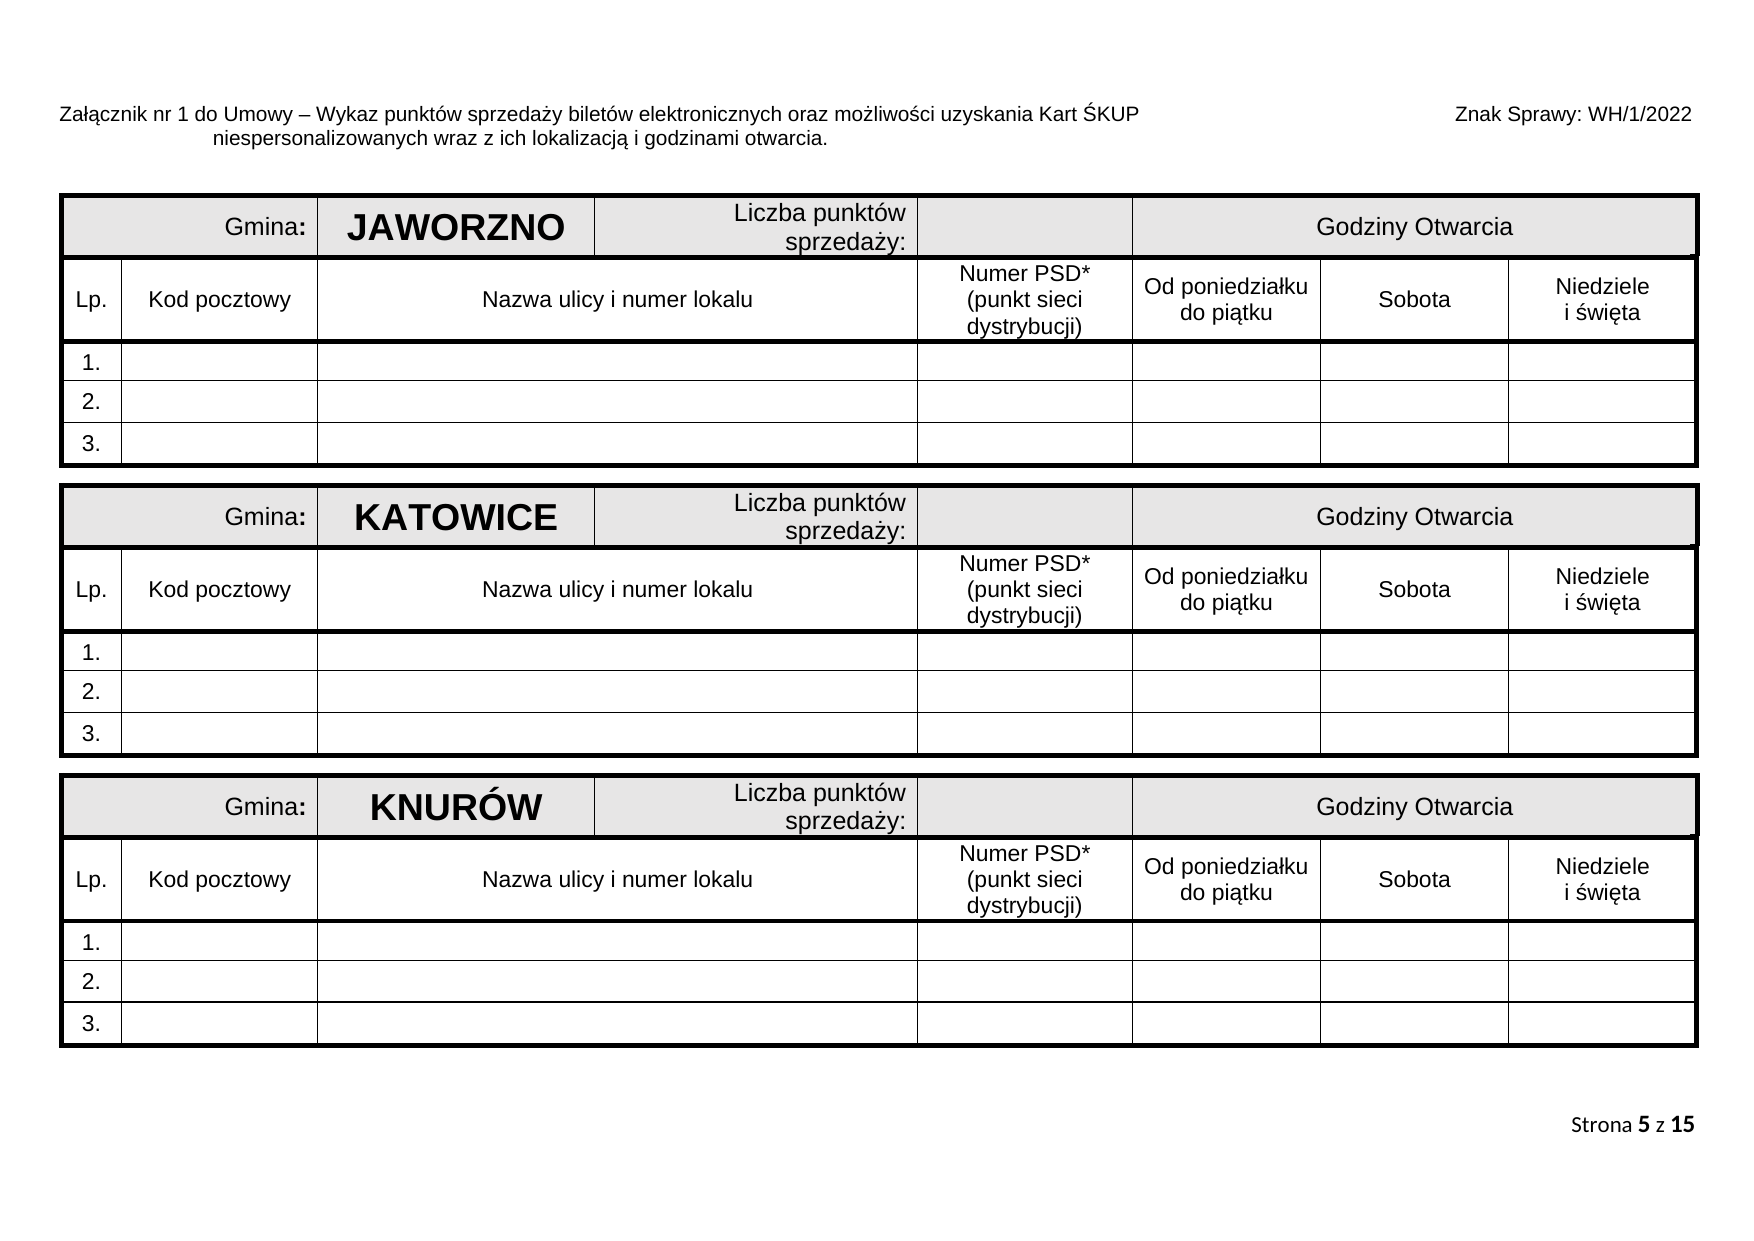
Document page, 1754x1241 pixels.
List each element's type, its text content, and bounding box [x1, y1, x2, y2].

table_cell [122, 423, 317, 463]
table_cell Od poniedziałku do piątku [1133, 550, 1320, 629]
table_cell Kod pocztowy [122, 840, 317, 919]
table_cell Od poniedziałku do piątku [1133, 840, 1320, 919]
table_cell [1133, 381, 1320, 422]
table_cell [1509, 671, 1694, 712]
table_cell Od poniedziałku do piątku [1133, 260, 1320, 339]
table_cell [918, 381, 1132, 422]
table_header Gmina: [64, 198, 317, 255]
table_cell Sobota [1321, 260, 1508, 339]
table_cell Lp. [64, 550, 121, 629]
table_cell [918, 344, 1132, 380]
table_header [918, 488, 1132, 545]
table_cell [1133, 671, 1320, 712]
table_cell [1509, 381, 1694, 422]
table_cell [318, 1003, 917, 1043]
table_cell [318, 381, 917, 422]
table_cell [918, 923, 1132, 960]
table_cell [1321, 634, 1508, 670]
table_cell 1. [64, 634, 121, 670]
table_cell [1509, 634, 1694, 670]
table_header Godziny Otwarcia [1133, 198, 1695, 255]
table_cell Nazwa ulicy i numer lokalu [318, 260, 917, 339]
table_cell [918, 1003, 1132, 1043]
table_header Godziny Otwarcia [1133, 488, 1695, 545]
table_cell 2. [64, 671, 121, 712]
table_cell [1133, 423, 1320, 463]
table_cell Kod pocztowy [122, 260, 317, 339]
table_cell Nazwa ulicy i numer lokalu [318, 550, 917, 629]
table_cell [1321, 423, 1508, 463]
table_header [918, 198, 1132, 255]
table_cell [122, 344, 317, 380]
table_cell 3. [64, 1003, 121, 1043]
table_cell [918, 713, 1132, 753]
table_cell [122, 381, 317, 422]
table_cell Numer PSD* (punkt sieci dystrybucji) [918, 260, 1132, 339]
table_cell [1133, 344, 1320, 380]
table_cell Lp. [64, 840, 121, 919]
table_cell [318, 671, 917, 712]
table_cell [318, 634, 917, 670]
table_cell Kod pocztowy [122, 550, 317, 629]
table_header Gmina: [64, 778, 317, 835]
table_cell [318, 423, 917, 463]
table_cell [122, 961, 317, 1001]
table_cell [1509, 961, 1694, 1001]
table_header Godziny Otwarcia [1133, 778, 1695, 835]
table_cell [1321, 713, 1508, 753]
table_cell [918, 634, 1132, 670]
table_cell 1. [64, 344, 121, 380]
table_cell [1321, 961, 1508, 1001]
table_cell [122, 1003, 317, 1043]
table_header Liczba punktów sprzedaży: [595, 198, 917, 255]
table_cell [318, 923, 917, 960]
table_cell [1321, 1003, 1508, 1043]
table_cell [122, 634, 317, 670]
table_header KNURÓW [318, 778, 594, 835]
table_cell Sobota [1321, 840, 1508, 919]
table_cell [1321, 923, 1508, 960]
table_cell [1509, 923, 1694, 960]
table_cell [318, 961, 917, 1001]
table_cell [318, 344, 917, 380]
table_cell [1133, 713, 1320, 753]
table_cell [122, 671, 317, 712]
table_cell 3. [64, 713, 121, 753]
table_header JAWORZNO [318, 198, 594, 255]
table_header [918, 778, 1132, 835]
table_cell [122, 923, 317, 960]
table_header Liczba punktów sprzedaży: [595, 488, 917, 545]
table_cell [1133, 923, 1320, 960]
table_cell [1133, 961, 1320, 1001]
table_cell [918, 671, 1132, 712]
table_header Liczba punktów sprzedaży: [595, 778, 917, 835]
table_cell 3. [64, 423, 121, 463]
table_cell Niedziele i święta [1509, 550, 1694, 629]
table_cell [1321, 381, 1508, 422]
table_cell [1509, 423, 1694, 463]
table_cell Lp. [64, 260, 121, 339]
table_cell 2. [64, 961, 121, 1001]
table_cell [1321, 344, 1508, 380]
table_cell Sobota [1321, 550, 1508, 629]
table_cell [318, 713, 917, 753]
table_cell [1509, 713, 1694, 753]
table_cell [1321, 671, 1508, 712]
table_cell Nazwa ulicy i numer lokalu [318, 840, 917, 919]
table_cell [122, 713, 317, 753]
table_cell 1. [64, 923, 121, 960]
table_cell [1509, 344, 1694, 380]
table_cell Numer PSD* (punkt sieci dystrybucji) [918, 840, 1132, 919]
table_cell [1509, 1003, 1694, 1043]
table_cell Niedziele i święta [1509, 840, 1694, 919]
table_cell Niedziele i święta [1509, 260, 1694, 339]
table_cell [918, 423, 1132, 463]
table_cell Numer PSD* (punkt sieci dystrybucji) [918, 550, 1132, 629]
table_cell [918, 961, 1132, 1001]
table_cell [1133, 634, 1320, 670]
table_header KATOWICE [318, 488, 594, 545]
table_cell 2. [64, 381, 121, 422]
table_header Gmina: [64, 488, 317, 545]
table_cell [1133, 1003, 1320, 1043]
